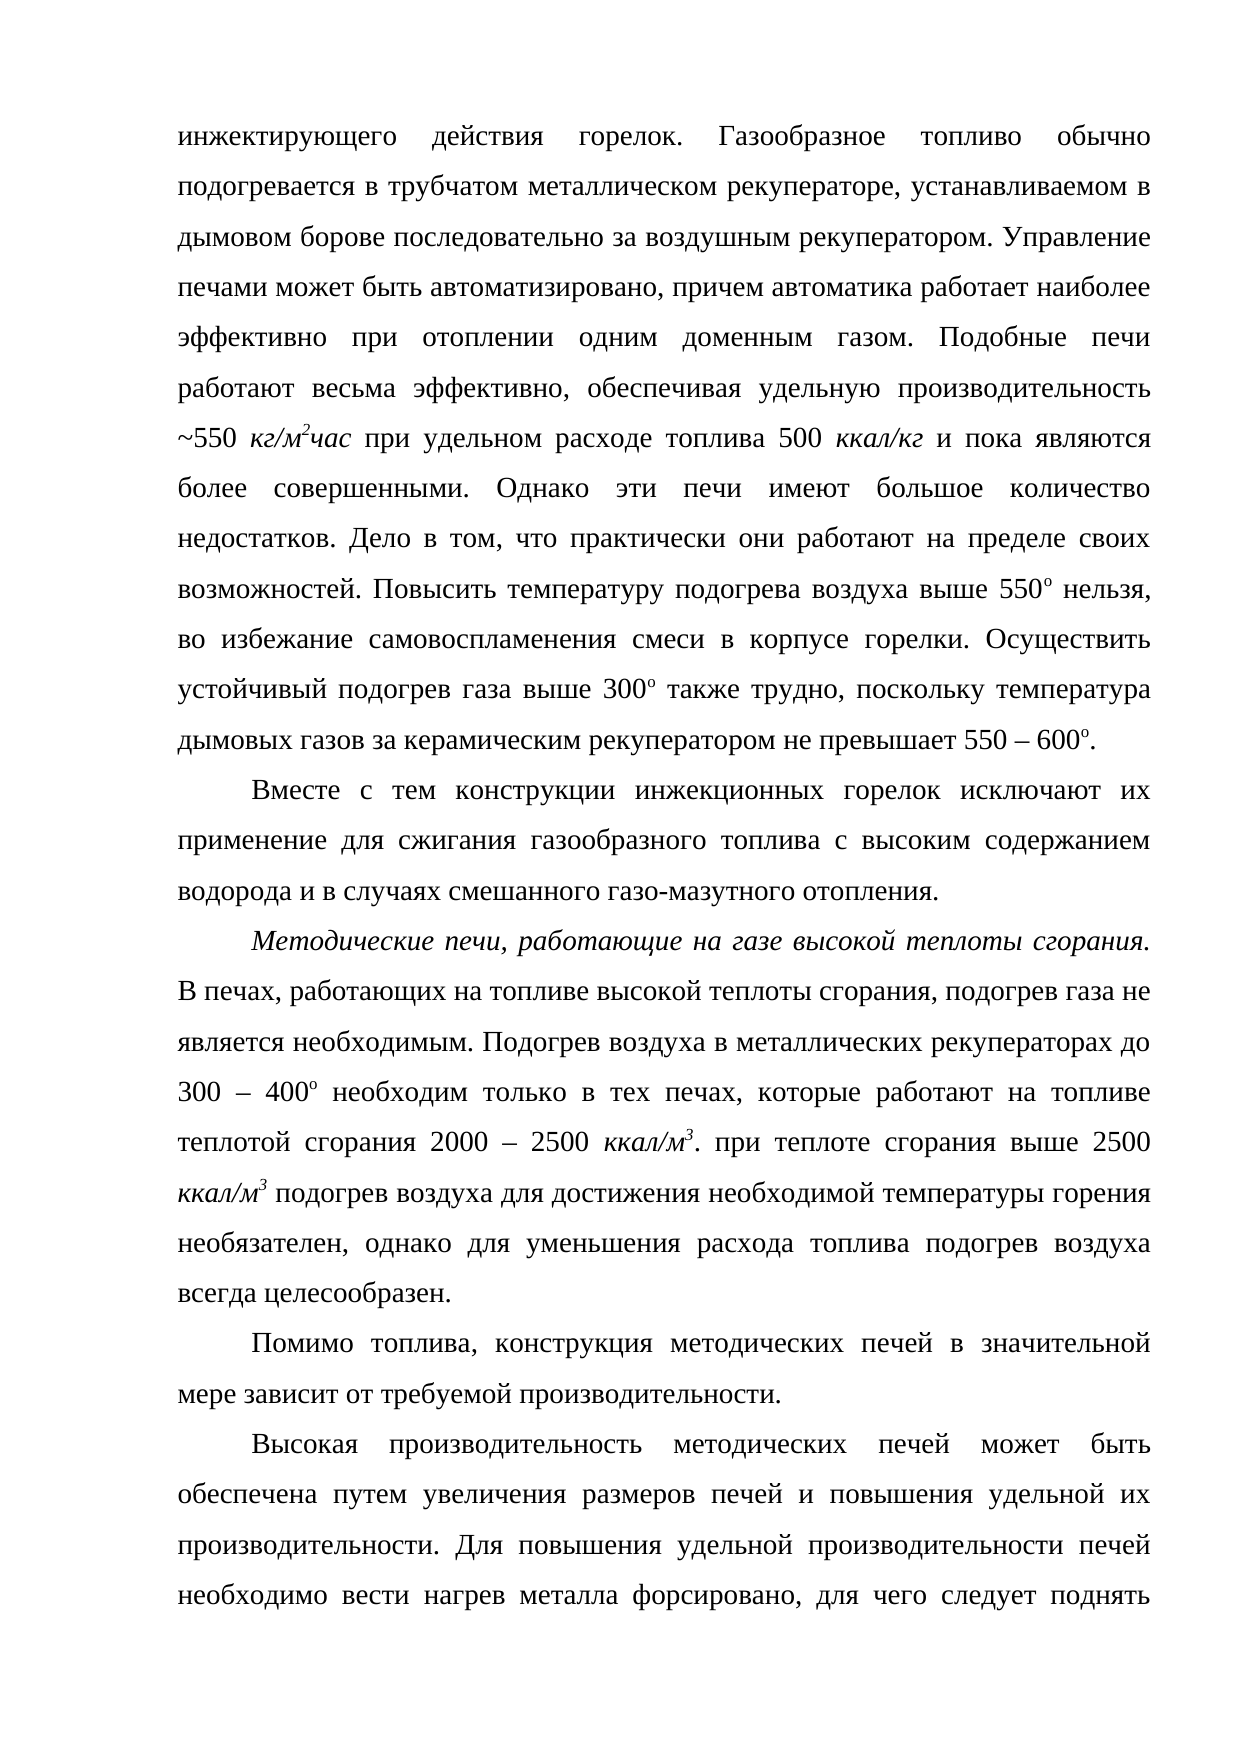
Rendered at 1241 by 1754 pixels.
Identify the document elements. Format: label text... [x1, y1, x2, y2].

text Помимо топлива, конструкция методических печей в значительной мере зависит от требуемой производительности. [177, 1326, 1152, 1409]
text Методические печи, работающие на газе высокой теплоты сгорания. В печах, работающих на топливе высокой теплоты сгорания, подогрев газа не является необходимым. Подогрев воздуха в металлических рекуператорах до 300 – 400о необходим только в тех печах, которые работают на топливе теплотой сгорания 2000 – 2500 ккал/м3. при теплоте сгорания выше 2500 ккал/м3 подогрев воздуха для достижения необходимой температуры горения необязателен, однако для уменьшения расхода топлива подогрев воздуха всегда целесообразен. [177, 923, 1152, 1309]
text Вместе с тем конструкции инжекционных горелок исключают их применение для сжигания газообразного топлива с высоким содержанием водорода и в случаях смешанного газо-мазутного отопления. [177, 772, 1152, 906]
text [177, 1426, 1152, 1611]
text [177, 118, 1152, 755]
